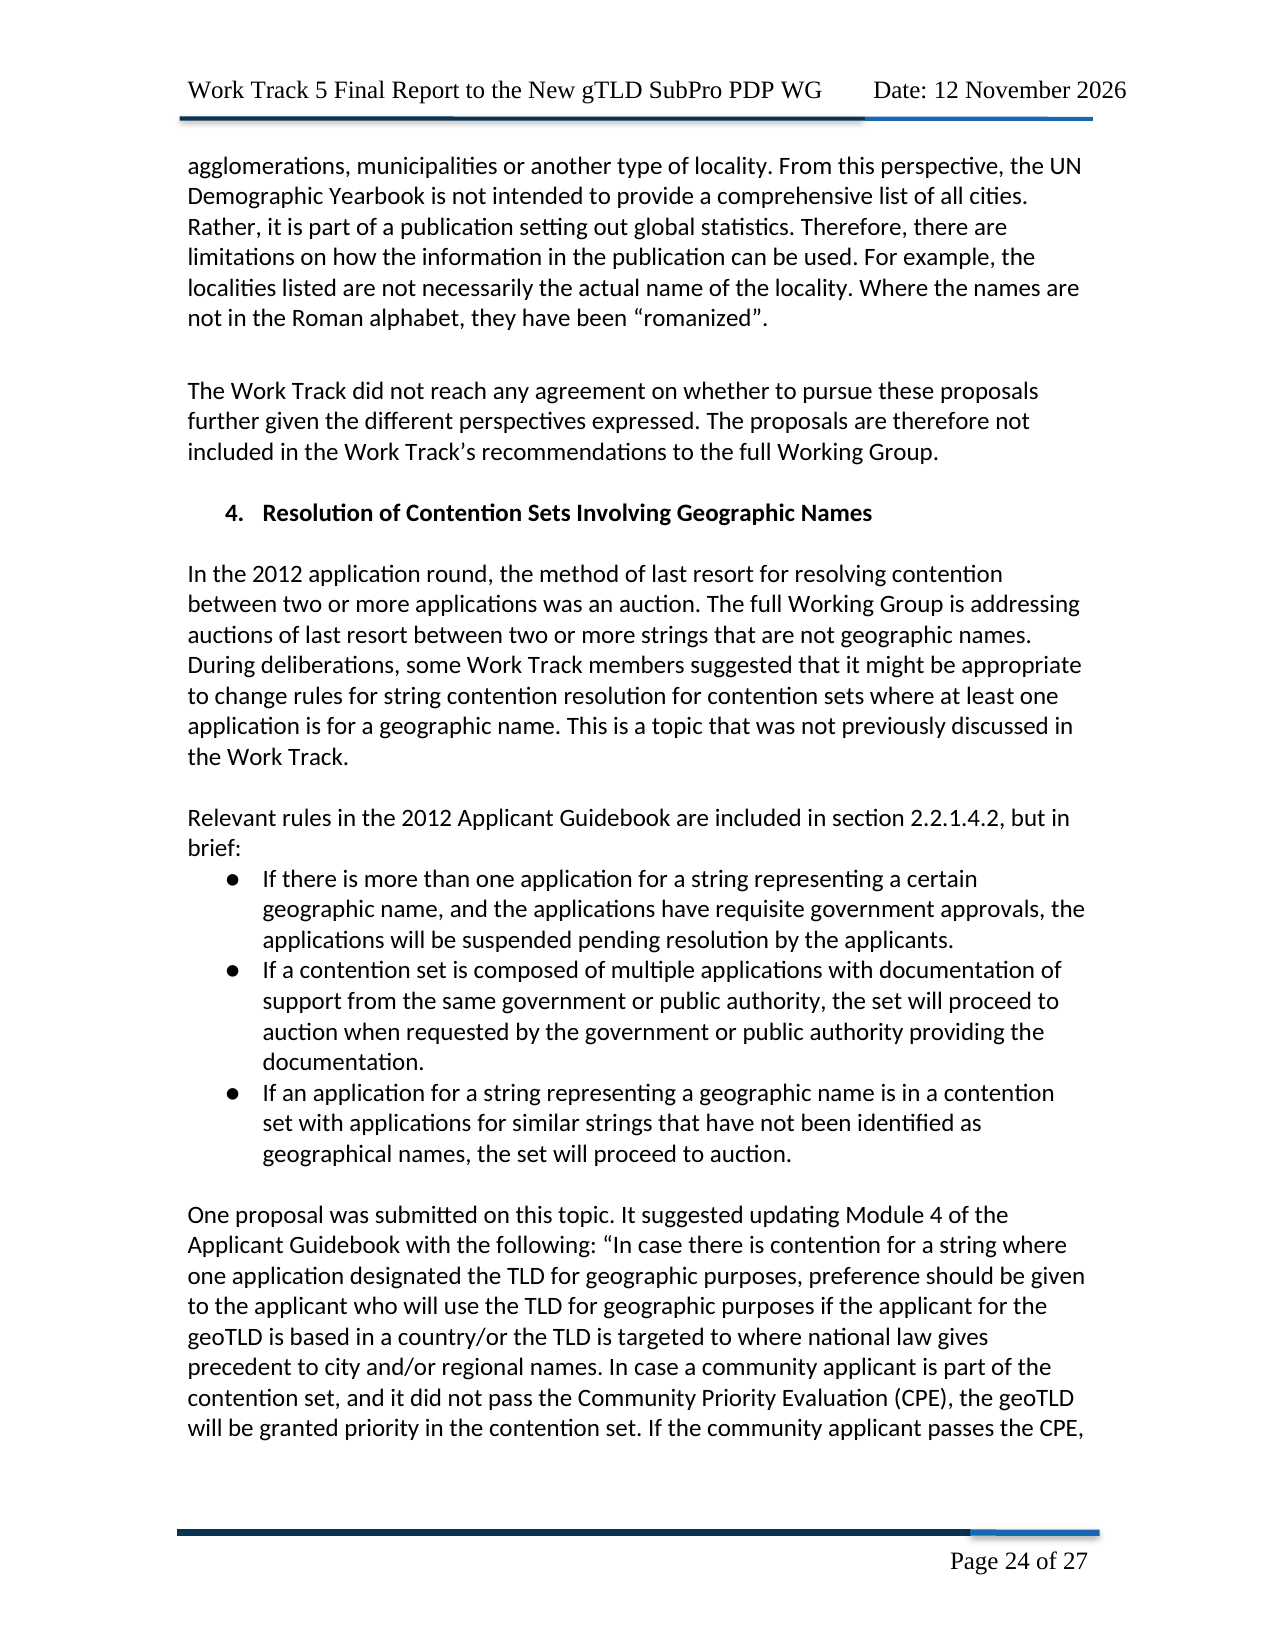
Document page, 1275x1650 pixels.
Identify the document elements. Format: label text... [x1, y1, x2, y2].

list Resolution of Contention Sets Involving Geographic Names [225, 497, 1088, 527]
list If an application for a string representing a geographic name is in a contention set with applications for similar strings that have not been identified as geographical names, the set will proceed to auction. [225, 1077, 1088, 1168]
list If a contention set is composed of multiple applications with documentation of support from the same government or public authority, the set will proceed to auction when requested by the government or public authority providing the documentation. [225, 955, 1088, 1077]
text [187, 1199, 1088, 1443]
text In the 2012 application round, the method of last resort for resolving contention between two or more applications was an auction. The full Working Group is addressing auctions of last resort between two or more strings that are not geographic names. During deliberations, some Work Track members suggested that it might be appropriate to change rules for string contention resolution for contention sets where at least one application is for a geographic name. This is a topic that was not previously discussed in the Work Track. [187, 558, 1088, 772]
text The Work Track did not reach any agreement on whether to pursue these proposals further given the different perspectives expressed. The proposals are therefore not included in the Work Track’s recommendations to the full Working Group. [187, 375, 1088, 466]
list If there is more than one application for a string representing a certain geographic name, and the applications have requisite government approvals, the applications will be suspended pending resolution by the applicants. [225, 863, 1088, 955]
text Relevant rules in the 2012 Applicant Guidebook are included in section 2.2.1.4.2, but in brief: [187, 802, 1088, 863]
